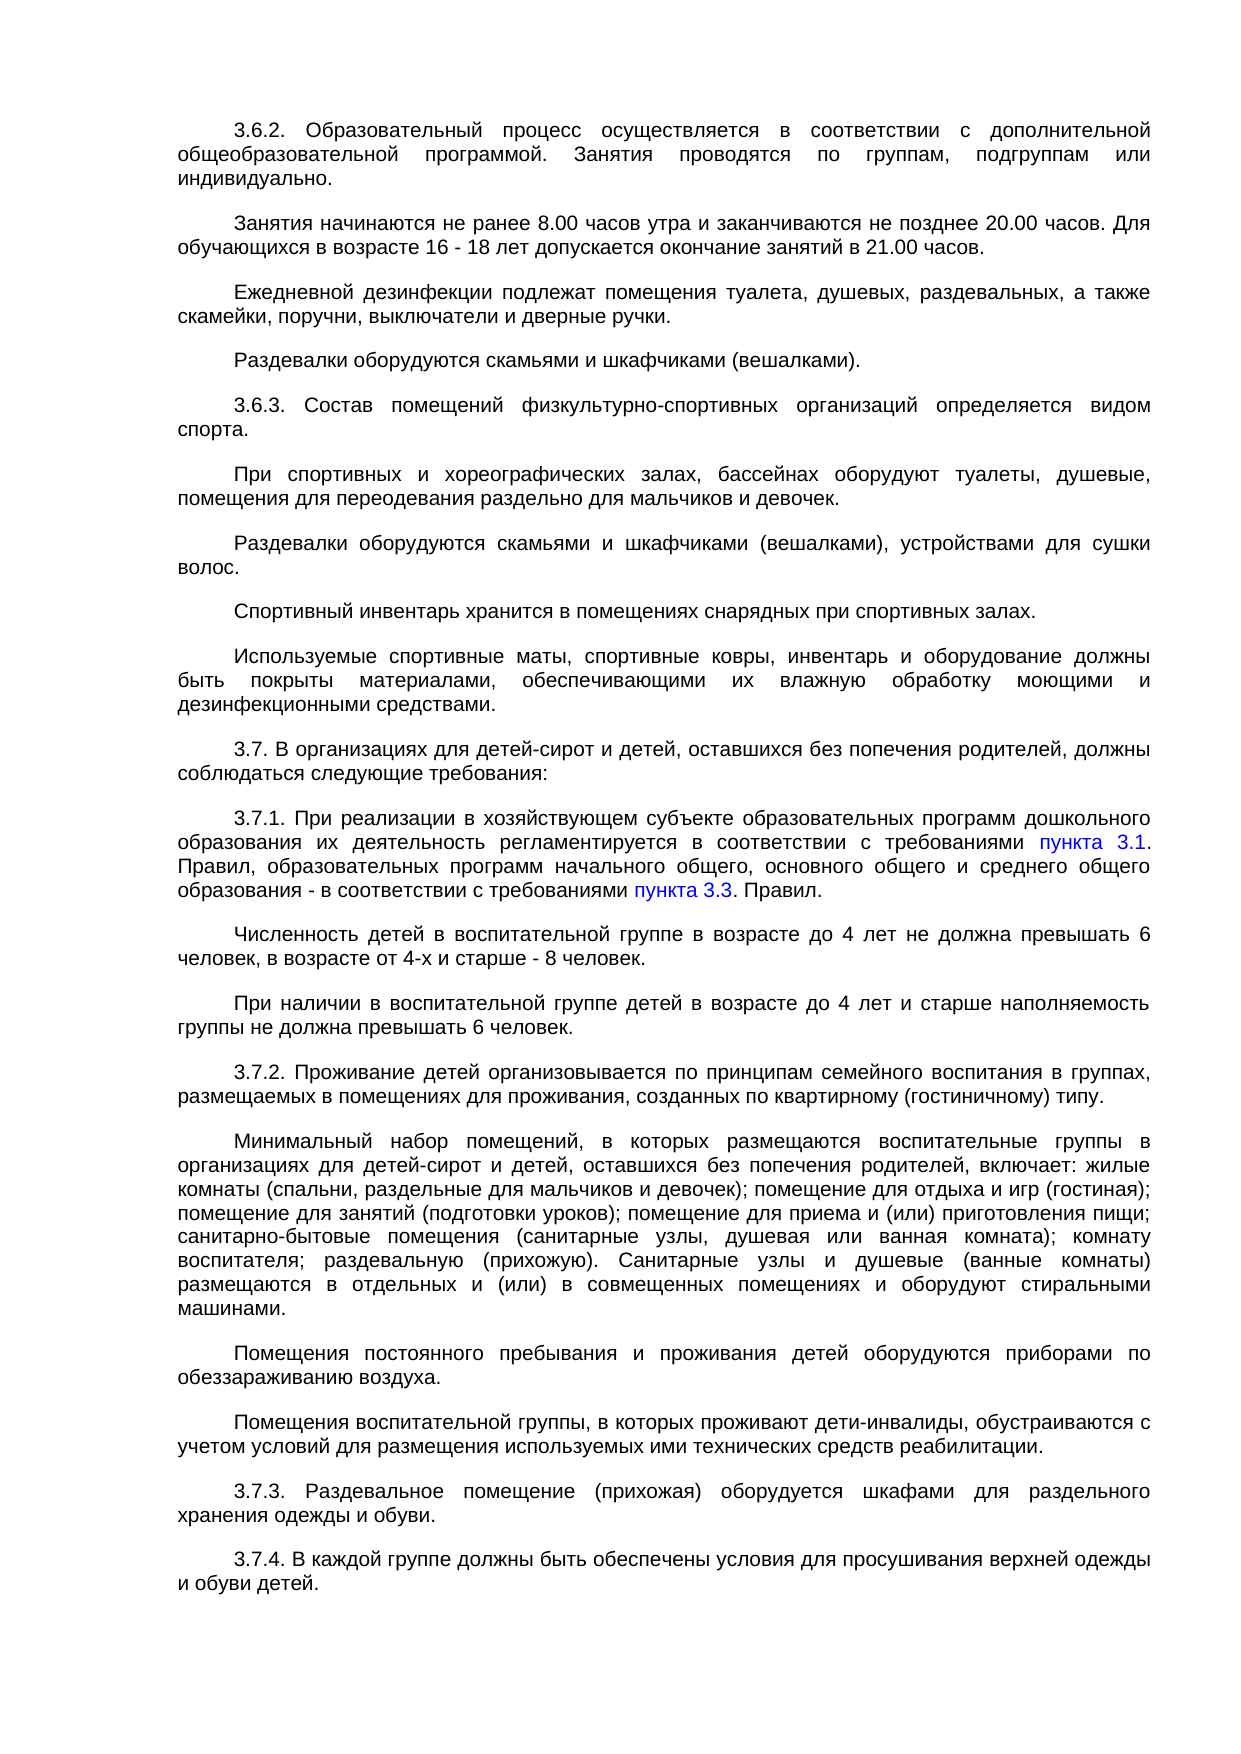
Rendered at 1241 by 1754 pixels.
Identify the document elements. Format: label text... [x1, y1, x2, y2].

text 3.6.2. Образовательный процесс осуществляется в соответствии с дополнительной общеобразовательной программой. Занятия проводятся по группам, подгруппам или индивидуально. [177, 118, 1152, 190]
text 3.6.3. Состав помещений физкультурно-спортивных организаций определяется видом спорта. [177, 393, 1152, 441]
text Используемые спортивные маты, спортивные ковры, инвентарь и оборудование должны быть покрыты материалами, обеспечивающими их влажную обработку моющими и дезинфекционными средствами. [177, 644, 1152, 716]
text 3.7.2. Проживание детей организовывается по принципам семейного воспитания в группах, размещаемых в помещениях для проживания, созданных по квартирному (гостиничному) типу. [177, 1060, 1152, 1108]
text Помещения постоянного пребывания и проживания детей оборудуются приборами по обеззараживанию воздуха. [177, 1341, 1152, 1389]
text Раздевалки оборудуются скамьями и шкафчиками (вешалками), устройствами для сушки волос. [177, 531, 1152, 578]
text Ежедневной дезинфекции подлежат помещения туалета, душевых, раздевальных, а также скамейки, поручни, выключатели и дверные ручки. [177, 279, 1152, 327]
text Спортивный инвентарь хранится в помещениях снарядных при спортивных залах. [177, 599, 1152, 623]
text Помещения воспитательной группы, в которых проживают дети-инвалиды, обустраиваются с учетом условий для размещения используемых ими технических средств реабилитации. [177, 1410, 1152, 1458]
text Раздевалки оборудуются скамьями и шкафчиками (вешалками). [177, 348, 1152, 372]
text Численность детей в воспитательной группе в возрасте до 4 лет не должна превышать 6 человек, в возрасте от 4-х и старше - 8 человек. [177, 922, 1152, 970]
text 3.7.1. При реализации в хозяйствующем субъекте образовательных программ дошкольного образования их деятельность регламентируется в соответствии с требованиями пункта 3.1. Правил, образовательных программ начального общего, основного общего и среднего общего образования - в соответствии с требованиями пункта 3.3. Правил. [177, 806, 1152, 901]
text Минимальный набор помещений, в которых размещаются воспитательные группы в организациях для детей-сирот и детей, оставшихся без попечения родителей, включает: жилые комнаты (спальни, раздельные для мальчиков и девочек); помещение для отдыха и игр (гостиная); помещение для занятий (подготовки уроков); помещение для приема и (или) приготовления пищи; санитарно-бытовые помещения (санитарные узлы, душевая или ванная комната); комнату воспитателя; раздевальную (прихожую). Санитарные узлы и душевые (ванные комнаты) размещаются в отдельных и (или) в совмещенных помещениях и оборудуют стиральными машинами. [177, 1128, 1152, 1320]
text 3.7.3. Раздевальное помещение (прихожая) оборудуется шкафами для раздельного хранения одежды и обуви. [177, 1478, 1152, 1526]
text 3.7. В организациях для детей-сирот и детей, оставшихся без попечения родителей, должны соблюдаться следующие требования: [177, 737, 1152, 785]
text Занятия начинаются не ранее 8.00 часов утра и заканчиваются не позднее 20.00 часов. Для обучающихся в возрасте 16 - 18 лет допускается окончание занятий в 21.00 часов. [177, 211, 1152, 259]
text При наличии в воспитательной группе детей в возрасте до 4 лет и старше наполняемость группы не должна превышать 6 человек. [177, 991, 1152, 1039]
text При спортивных и хореографических залах, бассейнах оборудуют туалеты, душевые, помещения для переодевания раздельно для мальчиков и девочек. [177, 462, 1152, 510]
text 3.7.4. В каждой группе должны быть обеспечены условия для просушивания верхней одежды и обуви детей. [177, 1547, 1152, 1595]
